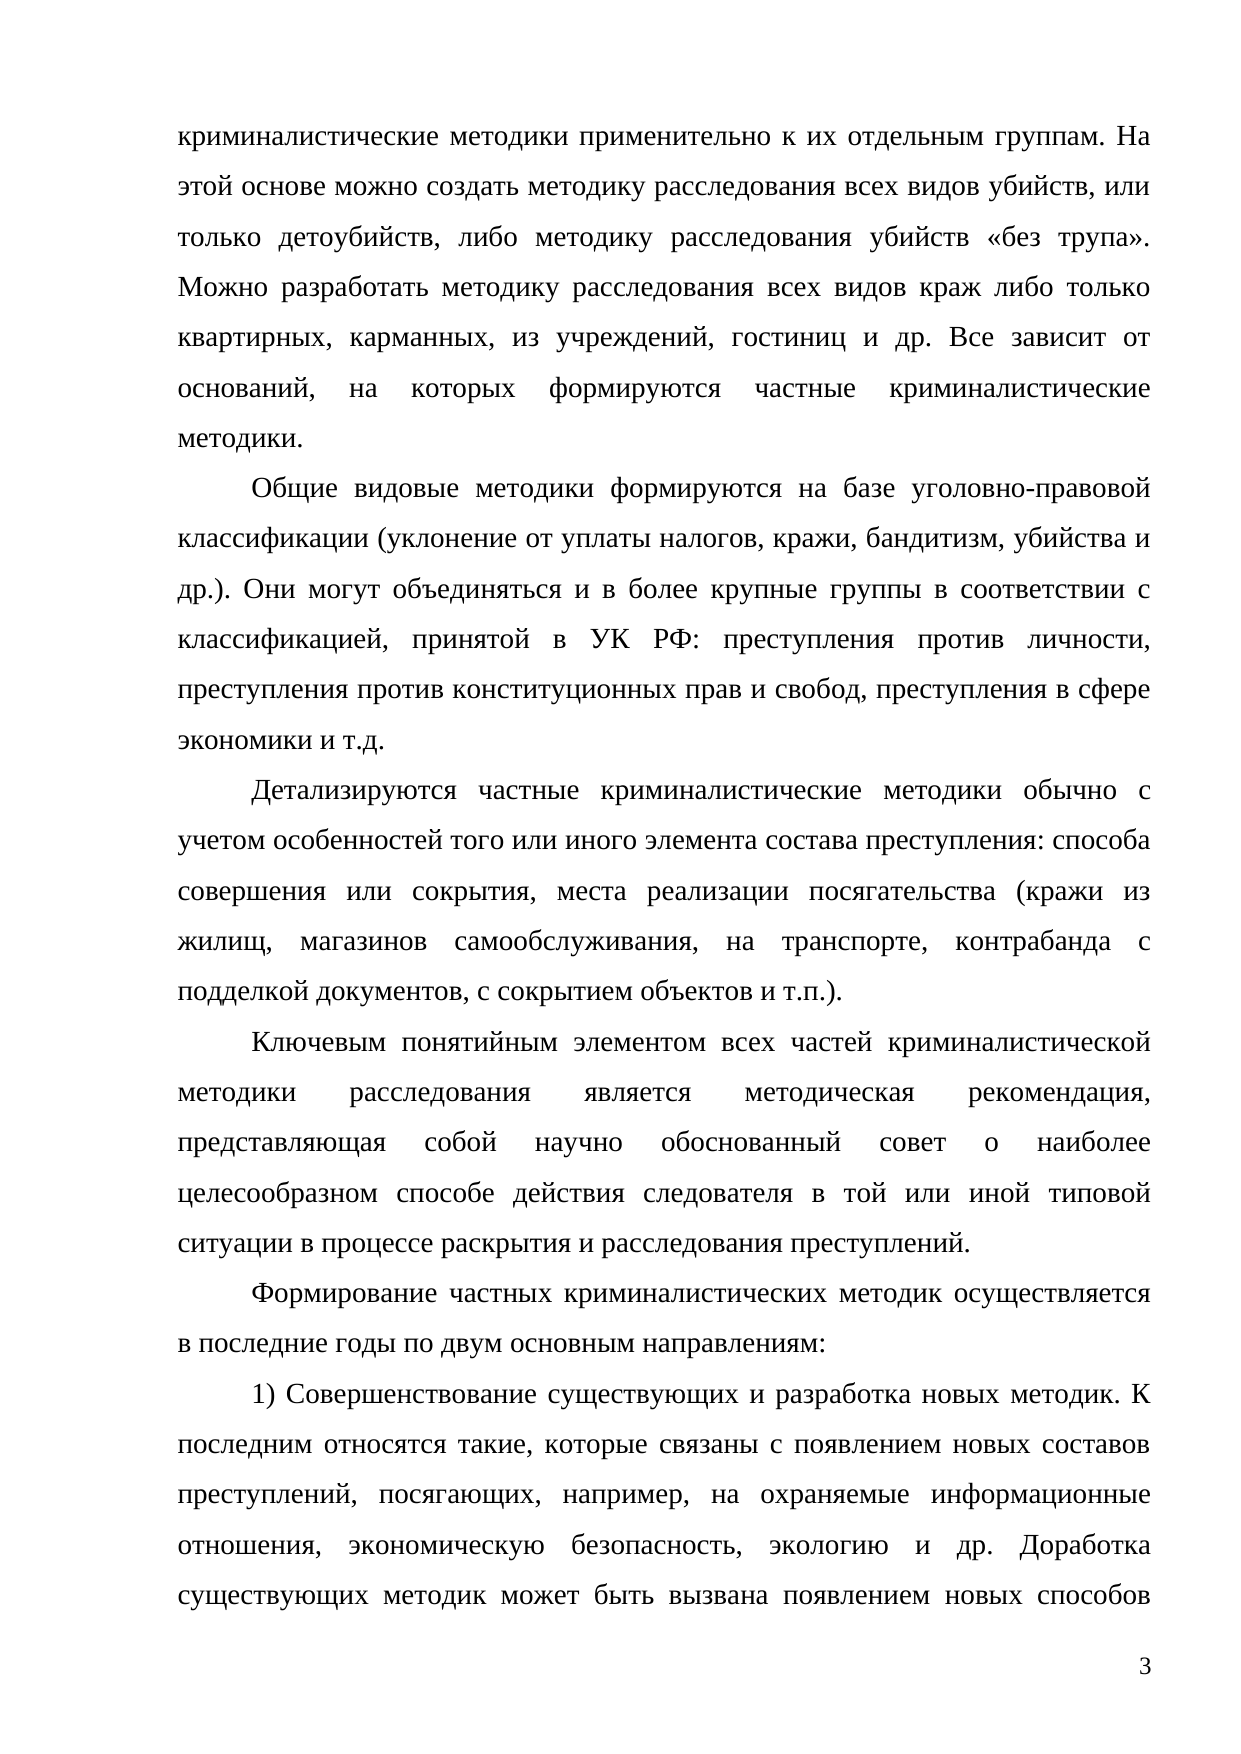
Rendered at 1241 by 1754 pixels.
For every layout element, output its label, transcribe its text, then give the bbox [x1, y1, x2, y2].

text Общие видовые методики формируются на базе уголовно-правовой классификации (уклонение от уплаты налогов, кражи, бандитизм, убийства и др.). Они могут объединяться и в более крупные группы в соответствии с классификацией, принятой в УК РФ: преступления против личности, преступления против конституционных прав и свобод, преступления в сфере экономики и т.д. [177, 470, 1152, 755]
text Формирование частных криминалистических методик осуществляется в последние годы по двум основным направлениям: [177, 1275, 1152, 1359]
text Ключевым понятийным элементом всех частей криминалистической методики расследования является методическая рекомендация, представляющая собой научно обоснованный совет о наиболее целесообразном способе действия следователя в той или иной типовой ситуации в процессе раскрытия и расследования преступлений. [177, 1024, 1152, 1258]
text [177, 1376, 1152, 1611]
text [177, 118, 1152, 453]
text Детализируются частные криминалистические методики обычно с учетом особенностей того или иного элемента состава преступления: способа совершения или сокрытия, места реализации посягательства (кражи из жилищ, магазинов самообслуживания, на транспорте, контрабанда с подделкой документов, с сокрытием объектов и т.п.). [177, 772, 1152, 1007]
